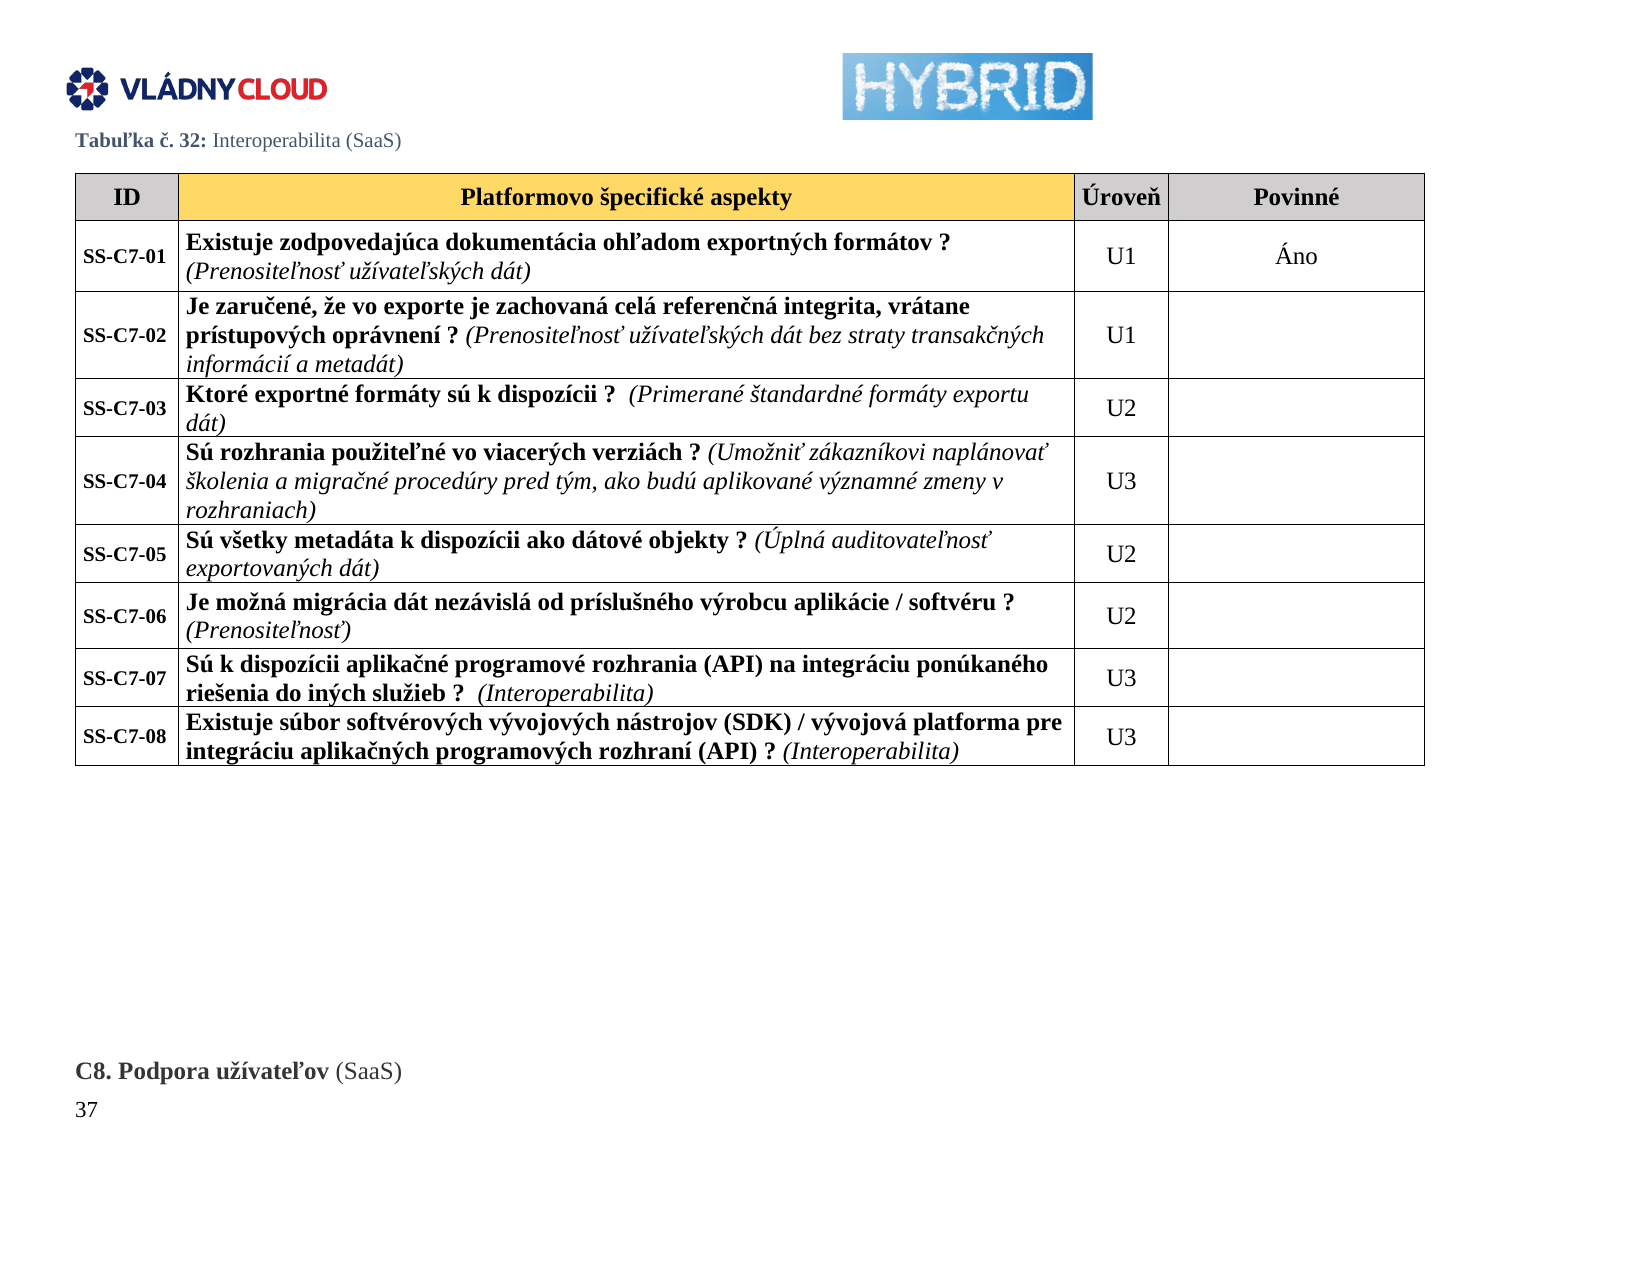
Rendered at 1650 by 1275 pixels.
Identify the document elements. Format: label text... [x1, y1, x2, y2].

table_cell [1169, 649, 1424, 706]
table_cell Ktoré exportné formáty sú k dispozícii ? (Primerané štandardné formáty exportu dát) [179, 379, 1074, 436]
table_cell [1169, 379, 1424, 436]
table_cell Je zaručené, že vo exporte je zachovaná celá referenčná integrita, vrátane prístupových oprávnení ? (Prenositeľnosť užívateľských dát bez straty transakčných informácií a metadát) [179, 292, 1074, 378]
table_cell U2 [1075, 525, 1168, 582]
table_header Povinné [1169, 174, 1424, 220]
table_cell [1169, 292, 1424, 378]
table_header Platformovo špecifické aspekty [179, 174, 1074, 220]
list C8. Podpora užívateľov (SaaS) [75, 1056, 1575, 1085]
table_cell SS-C7-05 [76, 525, 178, 582]
table_cell [1169, 583, 1424, 648]
table_cell U1 [1075, 292, 1168, 378]
table_cell SS-C7-03 [76, 379, 178, 436]
table_cell [1169, 437, 1424, 524]
table_cell Sú k dispozícii aplikačné programové rozhrania (API) na integráciu ponúkaného riešenia do iných služieb ? (Interoperabilita) [179, 649, 1074, 706]
table_cell [1169, 525, 1424, 582]
table_cell [1169, 707, 1424, 765]
table_cell Existuje súbor softvérových vývojových nástrojov (SDK) / vývojová platforma pre integráciu aplikačných programových rozhraní (API) ? (Interoperabilita) [179, 707, 1074, 765]
table_cell SS-C7-01 [76, 221, 178, 291]
table_header Úroveň [1075, 174, 1168, 220]
picture [47, 53, 347, 125]
table_cell Sú rozhrania použiteľné vo viacerých verziách ? (Umožniť zákazníkovi naplánovať školenia a migračné procedúry pred tým, ako budú aplikované významné zmeny v rozhraniach) [179, 437, 1074, 524]
table_cell SS-C7-06 [76, 583, 178, 648]
table_cell U2 [1075, 379, 1168, 436]
table_header ID [76, 174, 178, 220]
table_cell Existuje zodpovedajúca dokumentácia ohľadom exportných formátov ? (Prenositeľnosť užívateľských dát) [179, 221, 1074, 291]
table_cell U3 [1075, 437, 1168, 524]
table_cell U3 [1075, 649, 1168, 706]
table_cell SS-C7-07 [76, 649, 178, 706]
picture [842, 53, 1093, 120]
table_cell U1 [1075, 221, 1168, 291]
table_cell Áno [1169, 221, 1424, 291]
table_cell Sú všetky metadáta k dispozícii ako dátové objekty ? (Úplná auditovateľnosť exportovaných dát) [179, 525, 1074, 582]
table_cell U2 [1075, 583, 1168, 648]
table_cell SS-C7-04 [76, 437, 178, 524]
table_cell SS-C7-08 [76, 707, 178, 765]
table_cell Je možná migrácia dát nezávislá od príslušného výrobcu aplikácie / softvéru ? (Prenositeľnosť) [179, 583, 1074, 648]
table_cell SS-C7-02 [76, 292, 178, 378]
table_cell U3 [1075, 707, 1168, 765]
